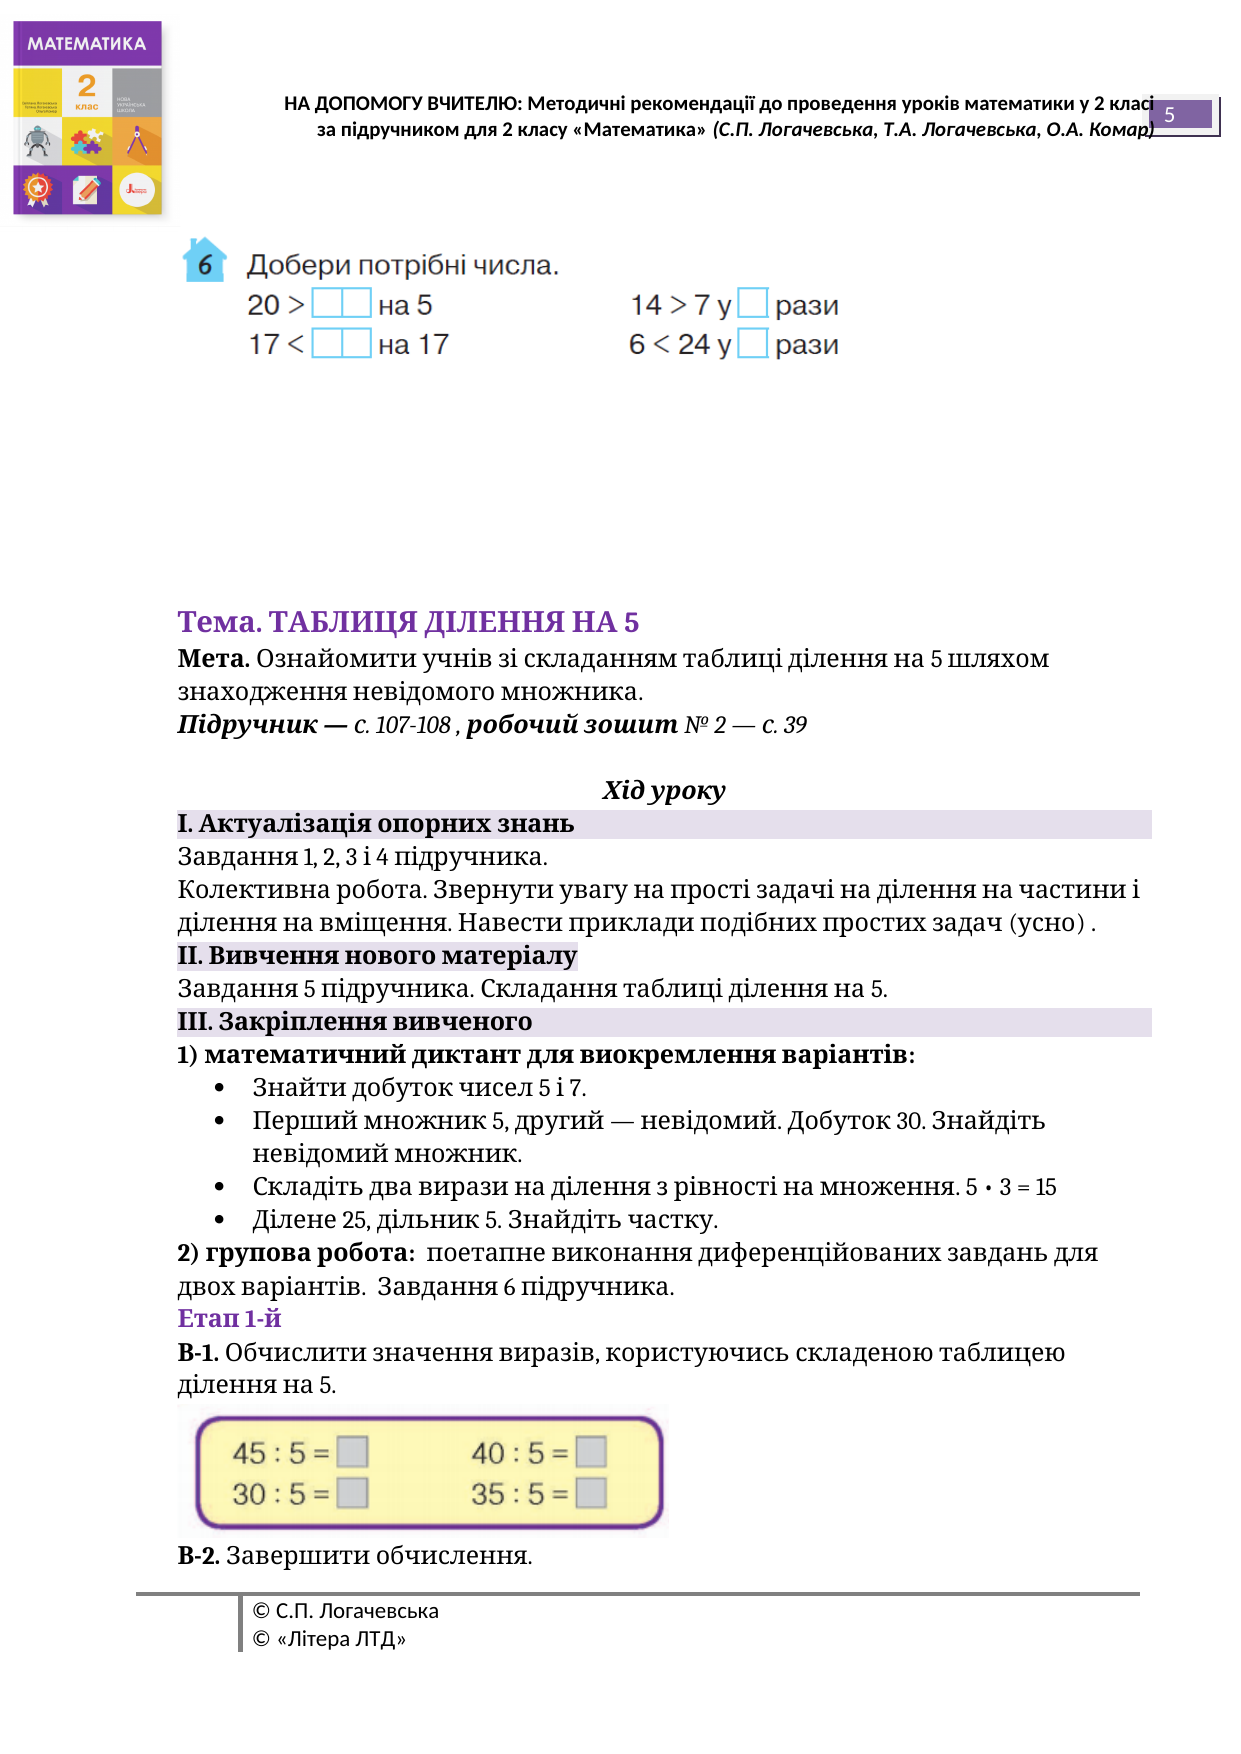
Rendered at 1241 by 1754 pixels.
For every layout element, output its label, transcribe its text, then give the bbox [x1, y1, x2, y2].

text В-2. Завершити обчислення. [177, 1542, 1152, 1570]
text ІІ. Вивчення нового матеріалу Завдання 5 підручника. Складання таблиці ділення на 5. [177, 942, 1152, 1004]
text Етап 1-й [177, 1305, 1152, 1334]
text Колективна робота. Звернути увагу на прості задачі на ділення на частини і ділення на вміщення. Навести приклади подібних простих задач (усно) . [177, 876, 1152, 938]
text В-1. Обчислити значення виразів, користуючись складеною таблицею ділення на 5. [177, 1338, 1152, 1400]
list Знайти добуток чисел 5 і 7. [215, 1074, 1152, 1103]
list Ділене 25, дільник 5. Знайдіть частку. [215, 1206, 1152, 1235]
picture [177, 1404, 669, 1538]
text 2) групова робота: поетапне виконання диференційованих завдань для двох варіантів. Завдання 6 підручника. [177, 1239, 1152, 1301]
text Хід уроку [177, 777, 1152, 806]
text І. Актуалізація опорних знань [177, 810, 1152, 839]
text Мета. Ознайомити учнів зі складанням таблиці ділення на 5 шляхом знаходження невідомого множника. [177, 645, 1152, 707]
picture [0, 14, 856, 371]
text ІІІ. Закріплення вивченого [177, 1008, 1152, 1037]
list Складіть два вирази на ділення з рівності на множення. 5 • 3 = 15 [215, 1173, 1152, 1202]
list Перший множник 5, другий — невідомий. Добуток 30. Знайдіть невідомий множник. [215, 1107, 1152, 1169]
text Завдання 1, 2, 3 і 4 підручника. [177, 843, 1152, 872]
text 1) математичний диктант для виокремлення варіантів: [177, 1041, 1152, 1070]
text Тема. ТАБЛИЦЯ ДІЛЕННЯ НА 5 [177, 606, 1152, 640]
text Підручник — с. 107-108 , робочий зошит № 2 — с. 39 [177, 711, 1152, 740]
